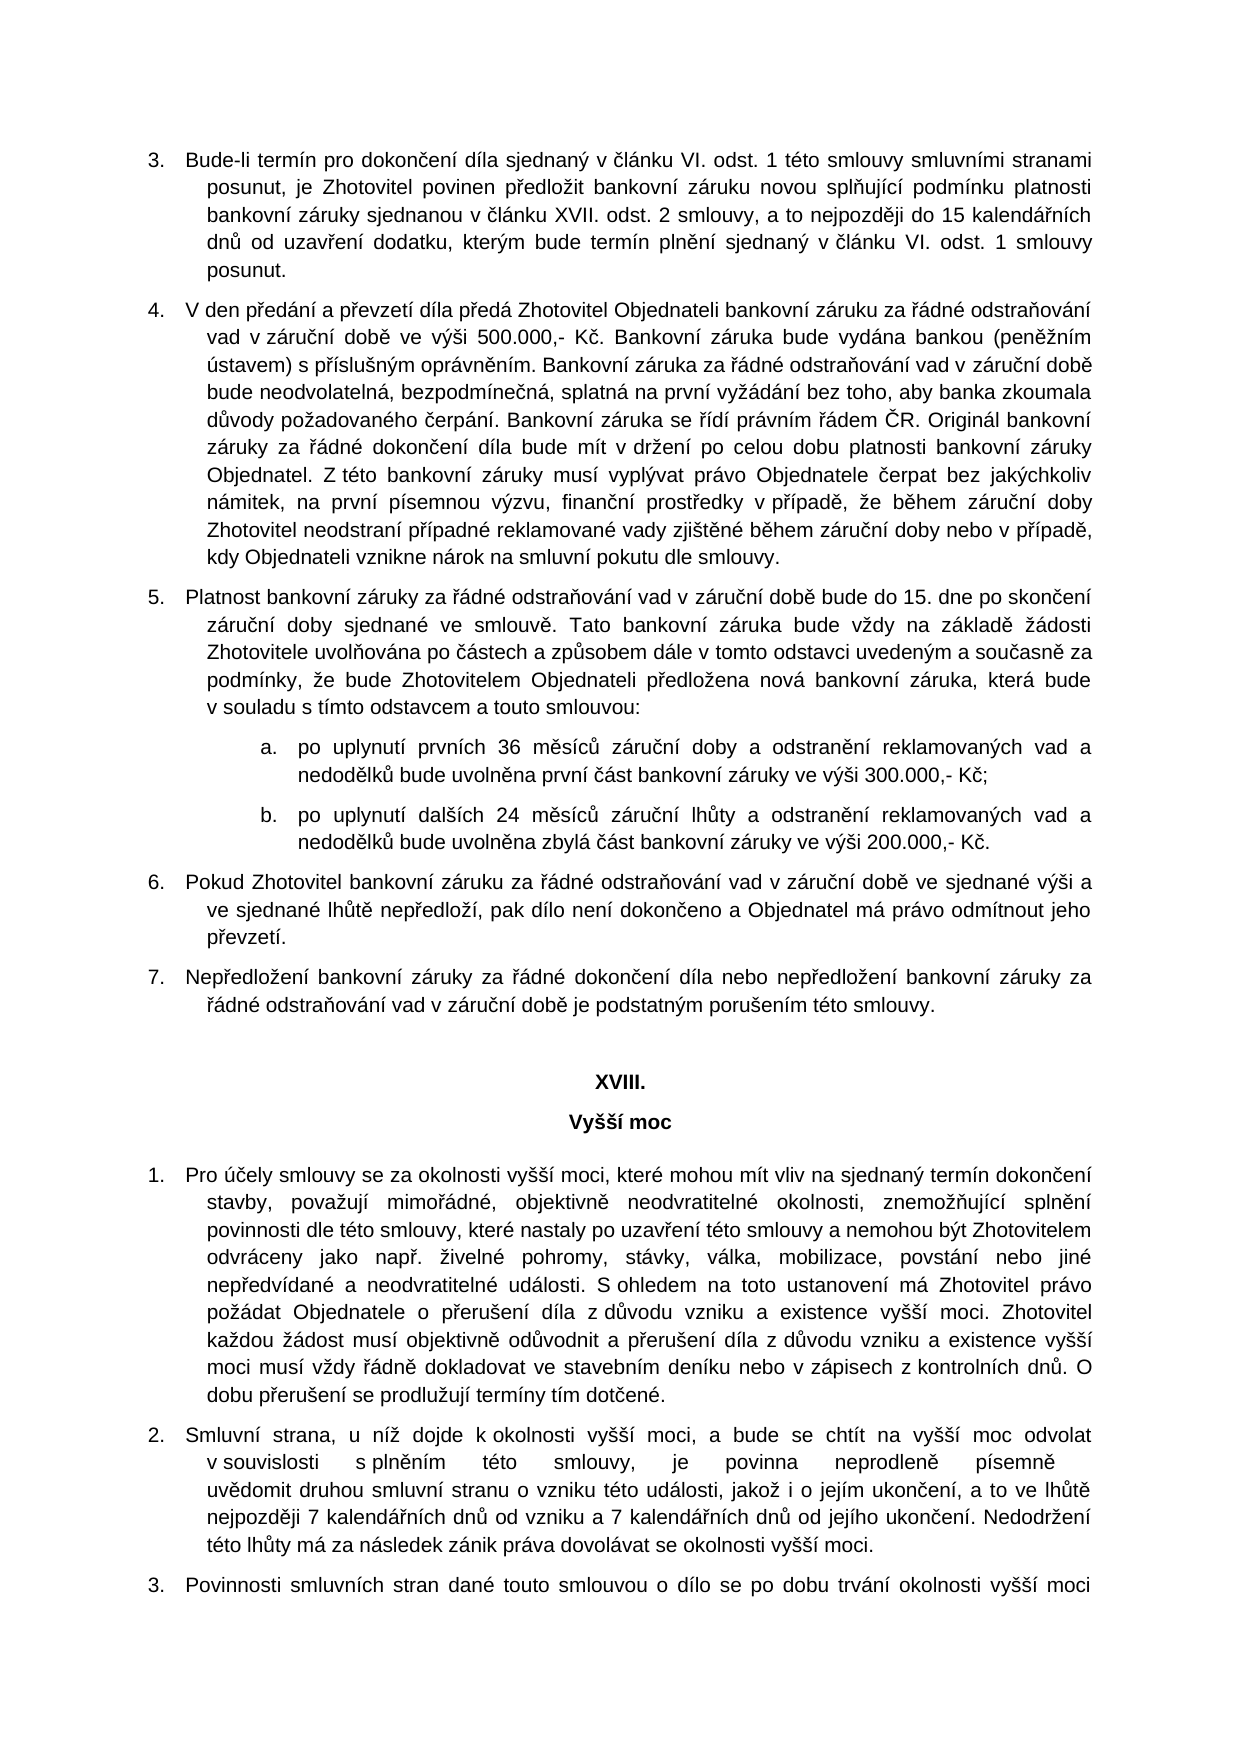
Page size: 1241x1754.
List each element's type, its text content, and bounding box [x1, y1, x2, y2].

list Platnost bankovní záruky za řádné odstraňování vad v záruční době bude do 15. dne po skončení záruční doby sjednané ve smlouvě. Tato bankovní záruka bude vždy na základě žádosti Zhotovitele uvolňována po částech a způsobem dále v tomto odstavci uvedeným a současně za podmínky, že bude Zhotovitelem Objednateli předložena nová bankovní záruka, která bude v souladu s tímto odstavcem a touto smlouvou: [148, 585, 1093, 719]
list Pro účely smlouvy se za okolnosti vyšší moci, které mohou mít vliv na sjednaný termín dokončení stavby, považují mimořádné, objektivně neodvratitelné okolnosti, znemožňující splnění povinnosti dle této smlouvy, které nastaly po uzavření této smlouvy a nemohou být Zhotovitelem odvráceny jako např. živelné pohromy, stávky, válka, mobilizace, povstání nebo jiné nepředvídané a neodvratitelné události. S ohledem na toto ustanovení má Zhotovitel právo požádat Objednatele o přerušení díla z důvodu vzniku a existence vyšší moci. Zhotovitel každou žádost musí objektivně odůvodnit a přerušení díla z důvodu vzniku a existence vyšší moci musí vždy řádně dokladovat ve stavebním deníku nebo v zápisech z kontrolních dnů. O dobu přerušení se prodlužují termíny tím dotčené. [148, 1163, 1093, 1407]
text Vyšší moc [148, 1110, 1093, 1134]
list V den předání a převzetí díla předá Zhotovitel Objednateli bankovní záruku za řádné odstraňování vad v záruční době ve výši 500.000,- Kč. Bankovní záruka bude vydána bankou (peněžním ústavem) s příslušným oprávněním. Bankovní záruka za řádné odstraňování vad v záruční době bude neodvolatelná, bezpodmínečná, splatná na první vyžádání bez toho, aby banka zkoumala důvody požadovaného čerpání. Bankovní záruka se řídí právním řádem ČR. Originál bankovní záruky za řádné dokončení díla bude mít v držení po celou dobu platnosti bankovní záruky Objednatel. Z této bankovní záruky musí vyplývat právo Objednatele čerpat bez jakýchkoliv námitek, na první písemnou výzvu, finanční prostředky v případě, že během záruční doby Zhotovitel neodstraní případné reklamované vady zjištěné během záruční doby nebo v případě, kdy Objednateli vznikne nárok na smluvní pokutu dle smlouvy. [148, 298, 1093, 569]
list po uplynutí dalších 24 měsíců záruční lhůty a odstranění reklamovaných vad a nedodělků bude uvolněna zbylá část bankovní záruky ve výši 200.000,- Kč. [260, 803, 1093, 854]
list Bude-li termín pro dokončení díla sjednaný v článku VI. odst. 1 této smlouvy smluvními stranami posunut, je Zhotovitel povinen předložit bankovní záruku novou splňující podmínku platnosti bankovní záruky sjednanou v článku XVII. odst. 2 smlouvy, a to nejpozději do 15 kalendářních dnů od uzavření dodatku, kterým bude termín plnění sjednaný v článku VI. odst. 1 smlouvy posunut. [148, 148, 1093, 282]
text XVIII. [148, 1070, 1093, 1094]
list Smluvní strana, u níž dojde k okolnosti vyšší moci, a bude se chtít na vyšší moc odvolat v souvislosti s plněním této smlouvy, je povinna neprodleně písemně uvědomit druhou smluvní stranu o vzniku této události, jakož i o jejím ukončení, a to ve lhůtě nejpozději 7 kalendářních dnů od vzniku a 7 kalendářních dnů od jejího ukončení. Nedodržení této lhůty má za následek zánik práva dovolávat se okolnosti vyšší moci. [148, 1423, 1093, 1557]
list Nepředložení bankovní záruky za řádné dokončení díla nebo nepředložení bankovní záruky za řádné odstraňování vad v záruční době je podstatným porušením této smlouvy. [148, 965, 1093, 1017]
list Pokud Zhotovitel bankovní záruku za řádné odstraňování vad v záruční době ve sjednané výši a ve sjednané lhůtě nepředloží, pak dílo není dokončeno a Objednatel má právo odmítnout jeho převzetí. [148, 870, 1093, 949]
list po uplynutí prvních 36 měsíců záruční doby a odstranění reklamovaných vad a nedodělků bude uvolněna první část bankovní záruky ve výši 300.000,- Kč; [260, 735, 1093, 787]
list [148, 1573, 1093, 1597]
